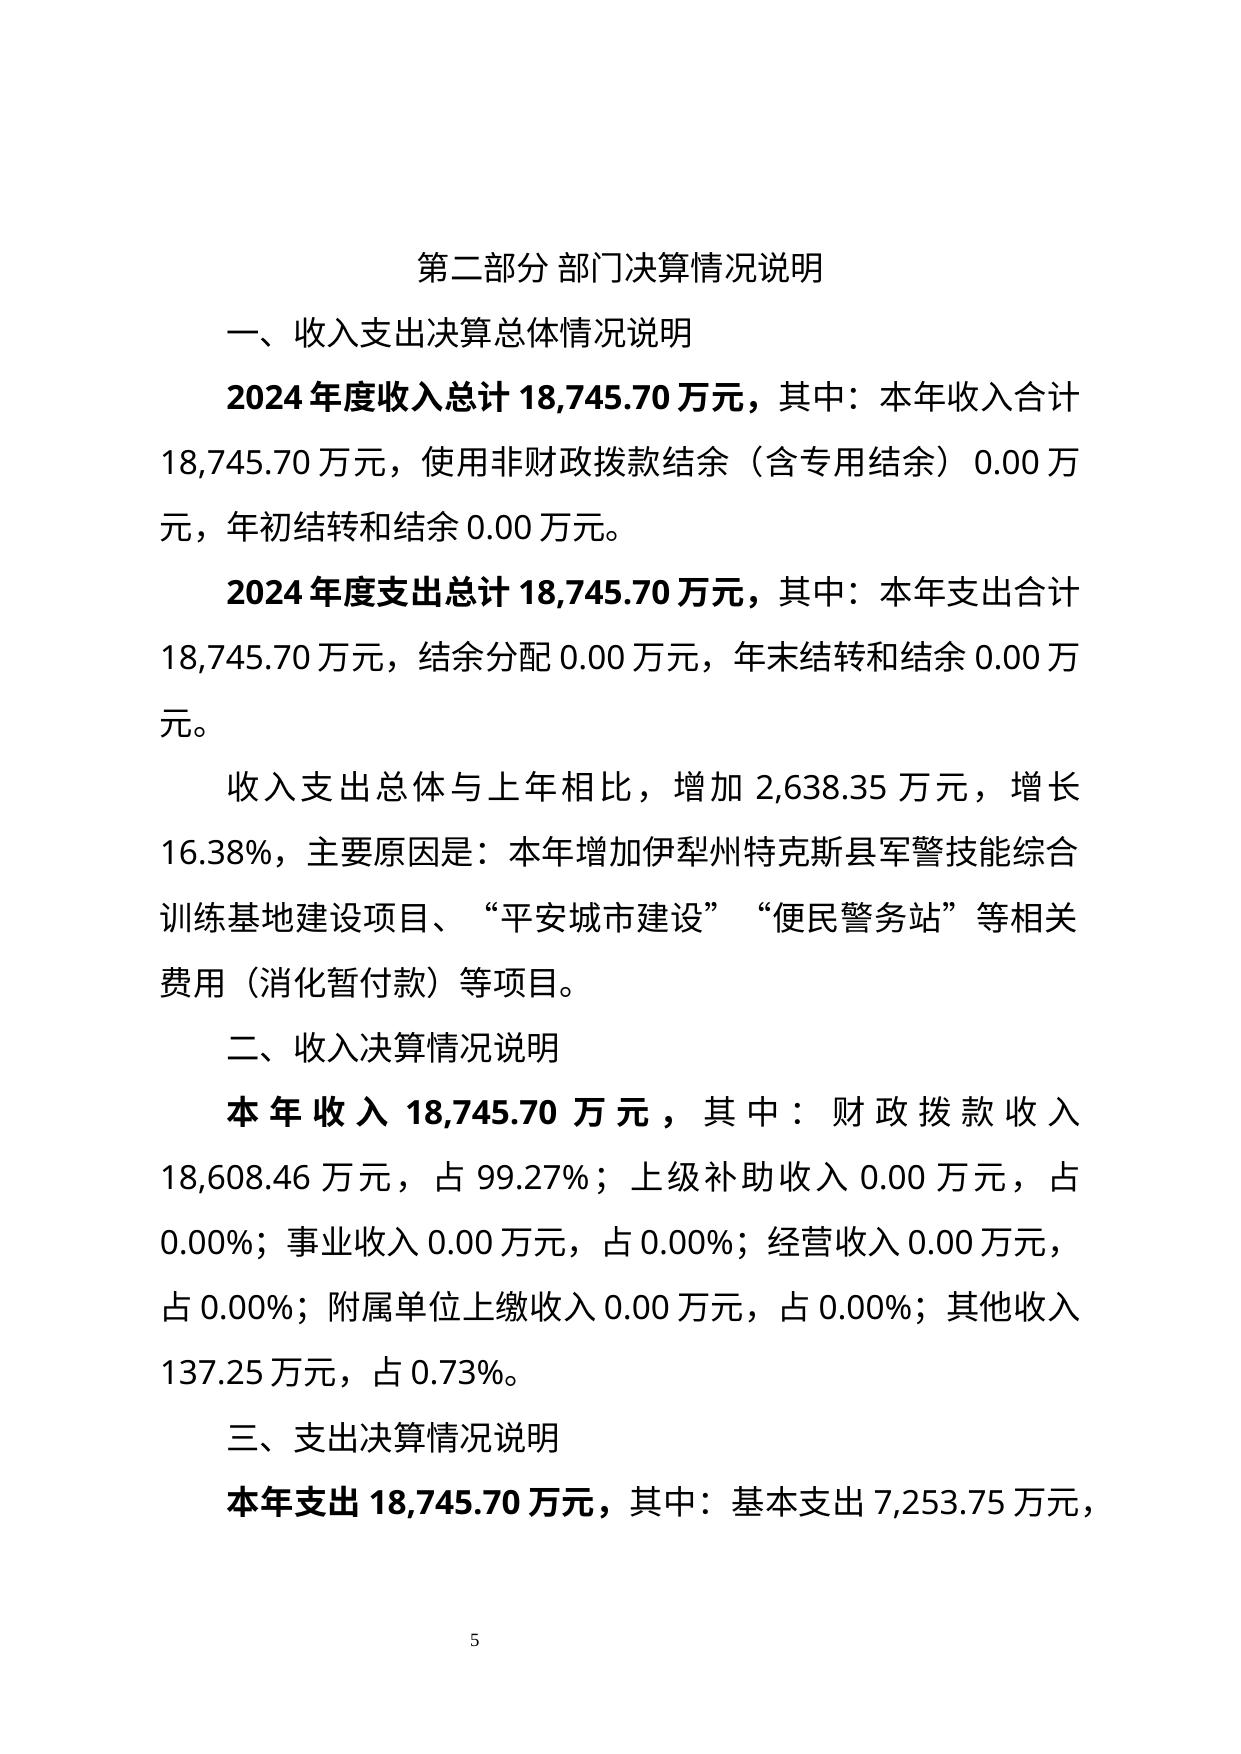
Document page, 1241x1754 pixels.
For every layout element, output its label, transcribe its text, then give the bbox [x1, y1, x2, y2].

text 本年收入18,745.70万元，其中：财政拨款收入18,608.46万元，占99.27%；上级补助收入0.00万元，占0.00%；事业收入0.00万元，占0.00%；经营收入0.00万元，占0.00%；附属单位上缴收入0.00万元，占0.00%；其他收入137.25万元，占0.73%。 [159, 1078, 1081, 1403]
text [159, 1468, 1081, 1533]
text 第二部分 部门决算情况说明 [159, 233, 1081, 298]
text 一、收入支出决算总体情况说明 [159, 298, 1081, 363]
text 二、收入决算情况说明 [159, 1013, 1081, 1078]
text 2024年度收入总计18,745.70万元，其中：本年收入合计18,745.70万元，使用非财政拨款结余（含专用结余）0.00万元，年初结转和结余0.00万元。 [159, 363, 1081, 558]
text 三、支出决算情况说明 [159, 1403, 1081, 1468]
text 2024年度支出总计18,745.70万元，其中：本年支出合计18,745.70万元，结余分配0.00万元，年末结转和结余0.00万元。 [159, 558, 1081, 753]
text 收入支出总体与上年相比，增加2,638.35万元，增长16.38%，主要原因是：本年增加伊犁州特克斯县军警技能综合训练基地建设项目、“平安城市建设”“便民警务站”等相关费用（消化暂付款）等项目。 [159, 753, 1081, 1013]
